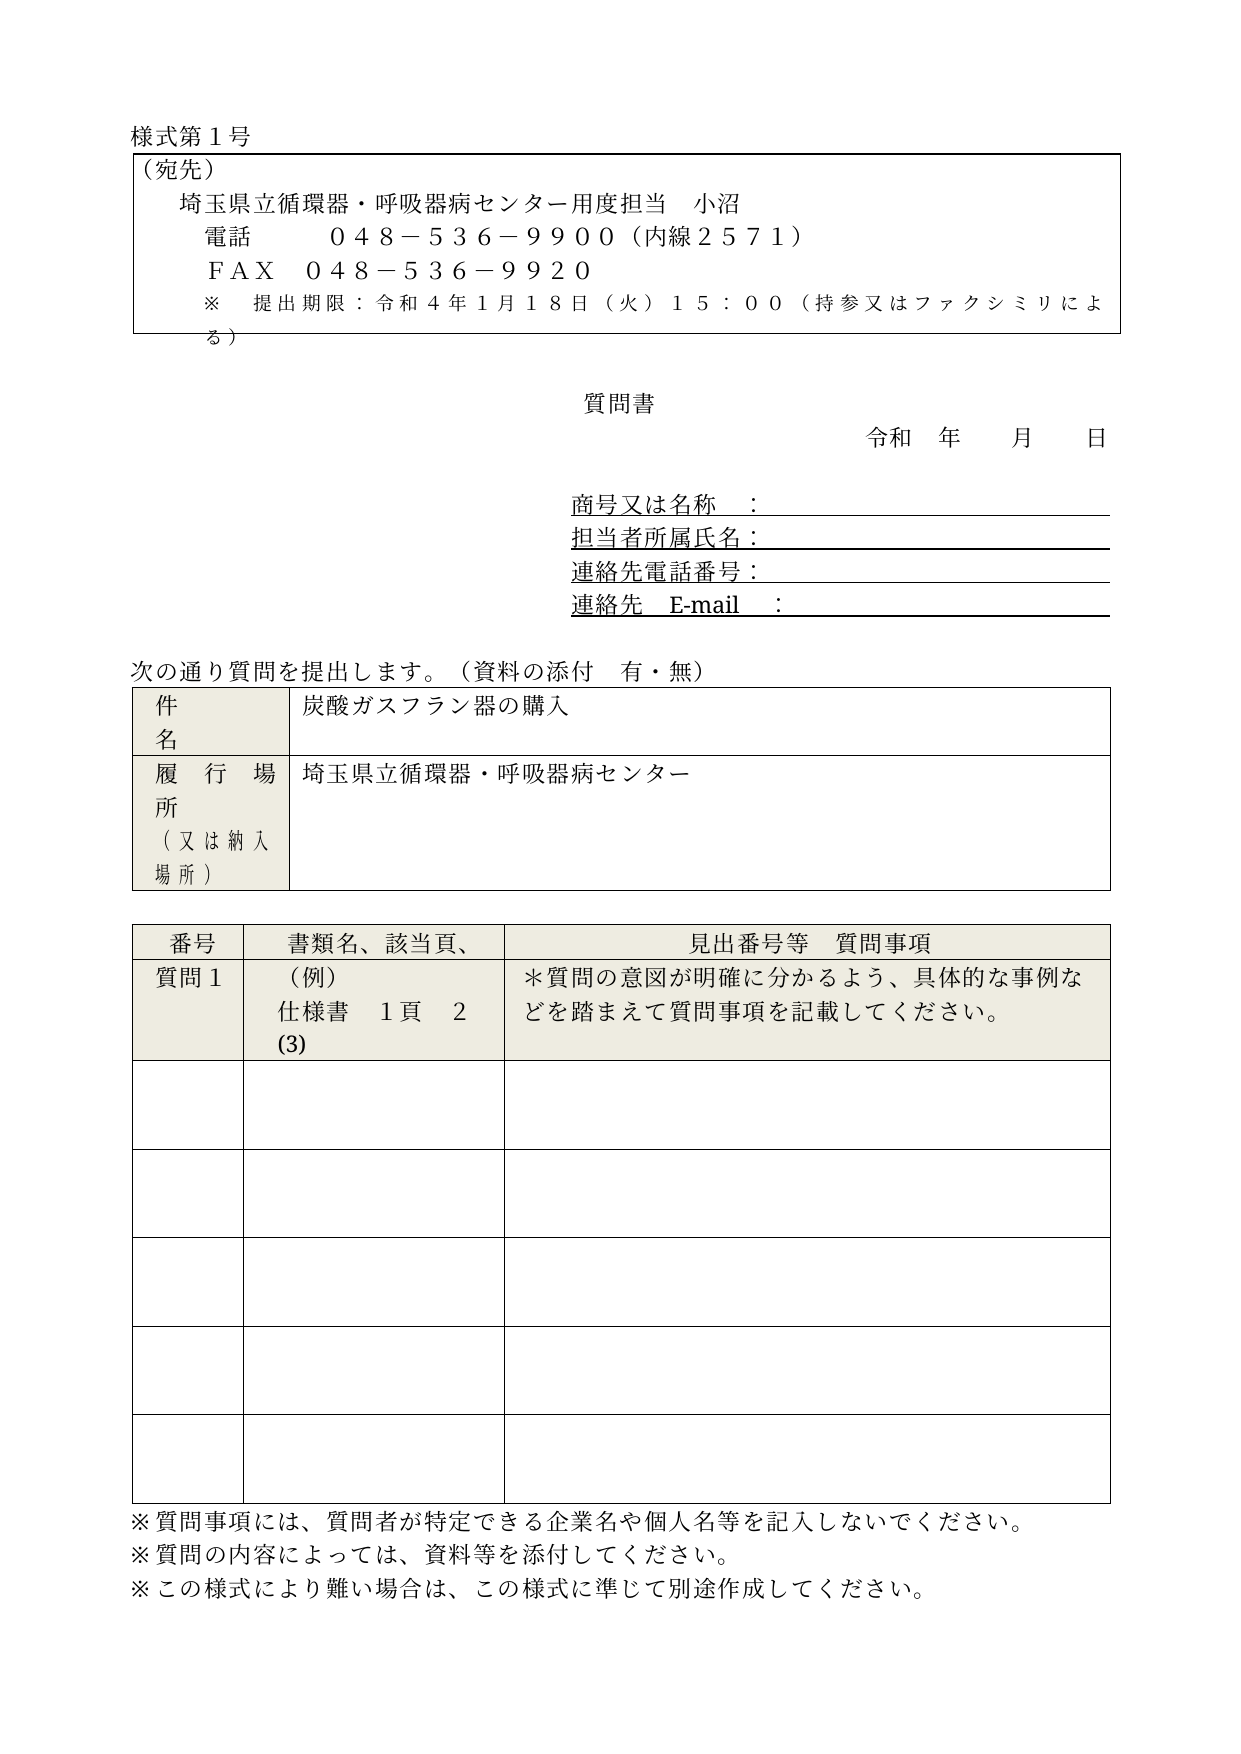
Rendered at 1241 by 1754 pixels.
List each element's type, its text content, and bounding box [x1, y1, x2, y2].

text 商号又は名称 ： [547, 487, 1110, 520]
table_header 炭酸ガスフラン器の購入 [290, 688, 1110, 755]
text ※質問事項には、質問者が特定できる企業名や個人名等を記入しないでください。 [131, 1504, 1110, 1537]
table_cell [133, 1061, 243, 1149]
table_cell [133, 1238, 243, 1326]
table_header 件名 [133, 688, 289, 755]
table_cell [505, 1327, 1110, 1414]
text （宛先） [134, 155, 1110, 186]
table_cell 履行場所 （又は納入場所） [133, 756, 289, 890]
table_cell [244, 1238, 504, 1326]
table_cell [244, 1150, 504, 1237]
text ※質問の内容によっては、資料等を添付してください。 [131, 1537, 1110, 1571]
text 電話 ０４８－５３６－９９００（内線２５７１） [190, 219, 1110, 252]
table_cell [244, 1415, 504, 1503]
table_cell [133, 1150, 243, 1237]
text 担当者所属氏名： [547, 520, 1110, 553]
text 令和 年 月 日 [131, 420, 1110, 453]
table_cell [505, 1415, 1110, 1503]
table_cell ＊質問の意図が明確に分かるよう、具体的な事例などを踏まえて質問事項を記載してください。 [505, 960, 1110, 1060]
text 次の通り質問を提出します。（資料の添付 有・無） [131, 654, 1110, 687]
table_cell [505, 1150, 1110, 1237]
table_cell 埼玉県立循環器・呼吸器病センター [290, 756, 1110, 890]
table_cell [505, 1238, 1110, 1326]
text 埼玉県立循環器・呼吸器病センター用度担当 小沼 [160, 186, 1110, 219]
text ※この様式により難い場合は、この様式に準じて別途作成してください。 [131, 1571, 1110, 1604]
text 連絡先 E-mail ： [547, 587, 1110, 620]
table_cell [133, 1327, 243, 1414]
table_header 番号 [133, 925, 243, 959]
table_cell （例） 仕様書 １頁 ２(3) [244, 960, 504, 1060]
table_header 見出番号等 質問事項 [505, 925, 1110, 959]
table_cell 質問１ [133, 960, 243, 1060]
text 質問書 [131, 386, 1110, 420]
text ※提出期限：令和４年１月１８日（火）１５：００（持参又はファクシミリによる） [190, 334, 1110, 353]
table_cell [244, 1061, 504, 1149]
table_header 書類名、該当頁、 [244, 925, 504, 959]
table_cell [133, 1415, 243, 1503]
table_cell [505, 1061, 1110, 1149]
text ＦＡＸ ０４８－５３６－９９２０ [190, 252, 1110, 286]
text 様式第１号 [131, 119, 1110, 152]
text ※提出期限：令和４年１月１８日（火）１５：００（持参又はファクシミリによる） [190, 286, 1110, 333]
text 連絡先電話番号： [547, 553, 1110, 587]
table_cell [244, 1327, 504, 1414]
